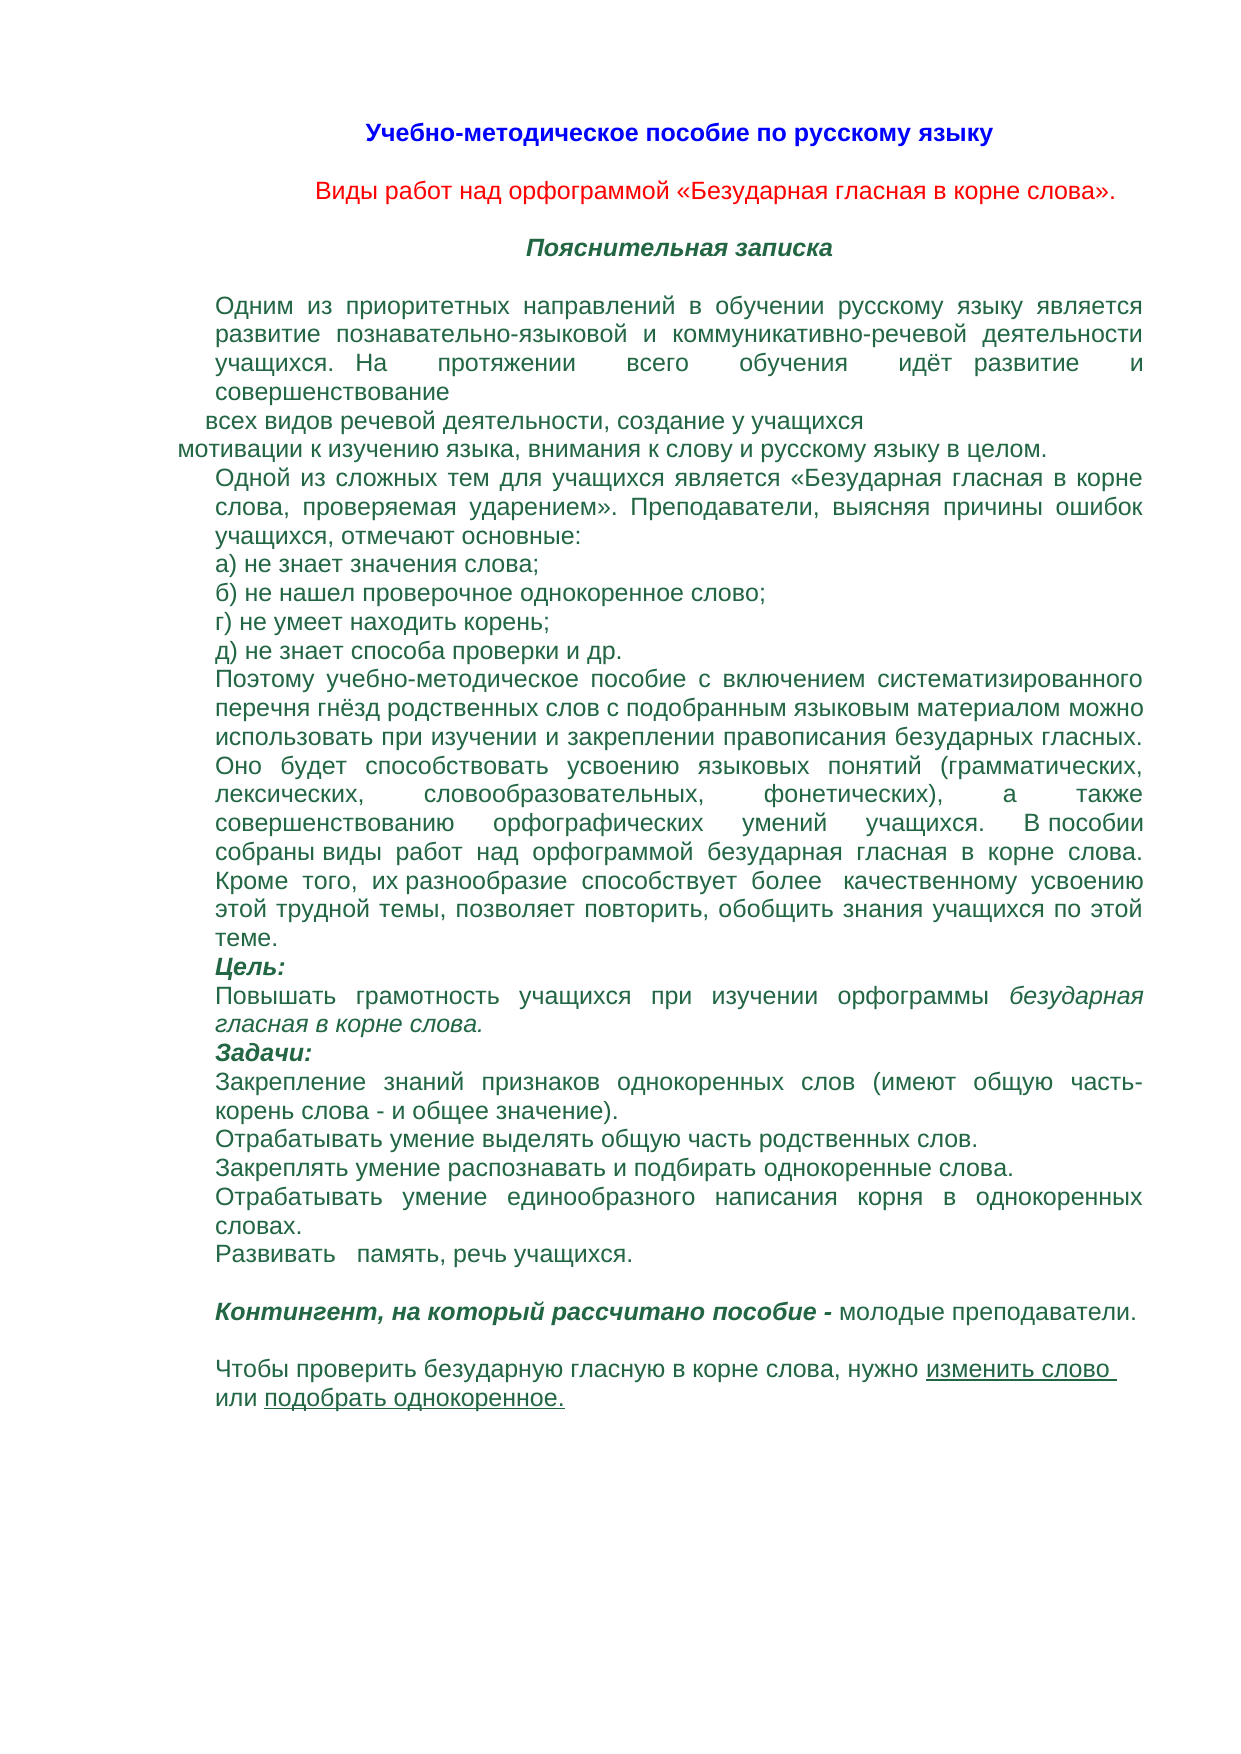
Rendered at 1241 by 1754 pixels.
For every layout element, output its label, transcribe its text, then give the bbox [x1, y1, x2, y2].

text а) не знает значения слова; [215, 549, 1144, 578]
text Чтобы проверить безударную гласную в корне слова, нужно изменить слово или подобрать однокоренное. [215, 1354, 1144, 1412]
text Закрепление знаний признаков однокоренных слов (имеют общую часть-корень слова - и общее значение). [215, 1067, 1144, 1124]
text Одним из приоритетных направлений в обучении русскому языку является развитие познавательно-языковой и коммуникативно-речевой деятельности учащихся. На протяжении всего обучения идёт развитие и совершенствование [215, 291, 1144, 406]
text Пояснительная записка [215, 233, 1144, 262]
text Цель: [215, 952, 1144, 981]
text б) не нашел проверочное однокоренное слово; [215, 578, 1144, 607]
text Повышать грамотность учащихся при изучении орфограммы безударная гласная в корне слова. [215, 981, 1144, 1038]
text всех видов речевой деятельности, создание у учащихся мотивации к изучению языка, внимания к слову и русскому языку в целом. [177, 406, 1144, 463]
text Одной из сложных тем для учащихся является «Безударная гласная в корне слова, проверяемая ударением». Преподаватели, выясняя причины ошибок учащихся, отмечают основные: [215, 463, 1144, 549]
text г) не умеет находить корень; [215, 607, 1144, 636]
text Отрабатывать умение выделять общую часть родственных слов. [215, 1124, 1144, 1153]
text Задачи: [215, 1038, 1144, 1067]
text Развивать память, речь учащихся. [215, 1239, 1144, 1268]
text Поэтому учебно-методическое пособие с включением систематизированного перечня гнёзд родственных слов с подобранным языковым материалом можно использовать при изучении и закреплении правописания безударных гласных. Оно будет способствовать усвоению языковых понятий (грамматических, лексических, словообразовательных, фонетических), а также совершенствованию орфографических умений учащихся. В пособии собраны виды работ над орфограммой безударная гласная в корне слова. Кроме того, их разнообразие способствует более качественному усвоению этой трудной темы, позволяет повторить, обобщить знания учащихся по этой теме. [215, 664, 1144, 952]
text Виды работ над орфограммой «Безударная гласная в корне слова». [215, 176, 1217, 204]
text Закреплять умение распознавать и подбирать однокоренные слова. [215, 1153, 1144, 1182]
text Отрабатывать умение единообразного написания корня в однокоренных словах. [215, 1182, 1144, 1239]
text Контингент, на который рассчитано пособие - молодые преподаватели. [215, 1297, 1144, 1326]
text Учебно-методическое пособие по русскому языку [215, 118, 1144, 147]
text д) не знает способа проверки и др. [215, 636, 1144, 664]
